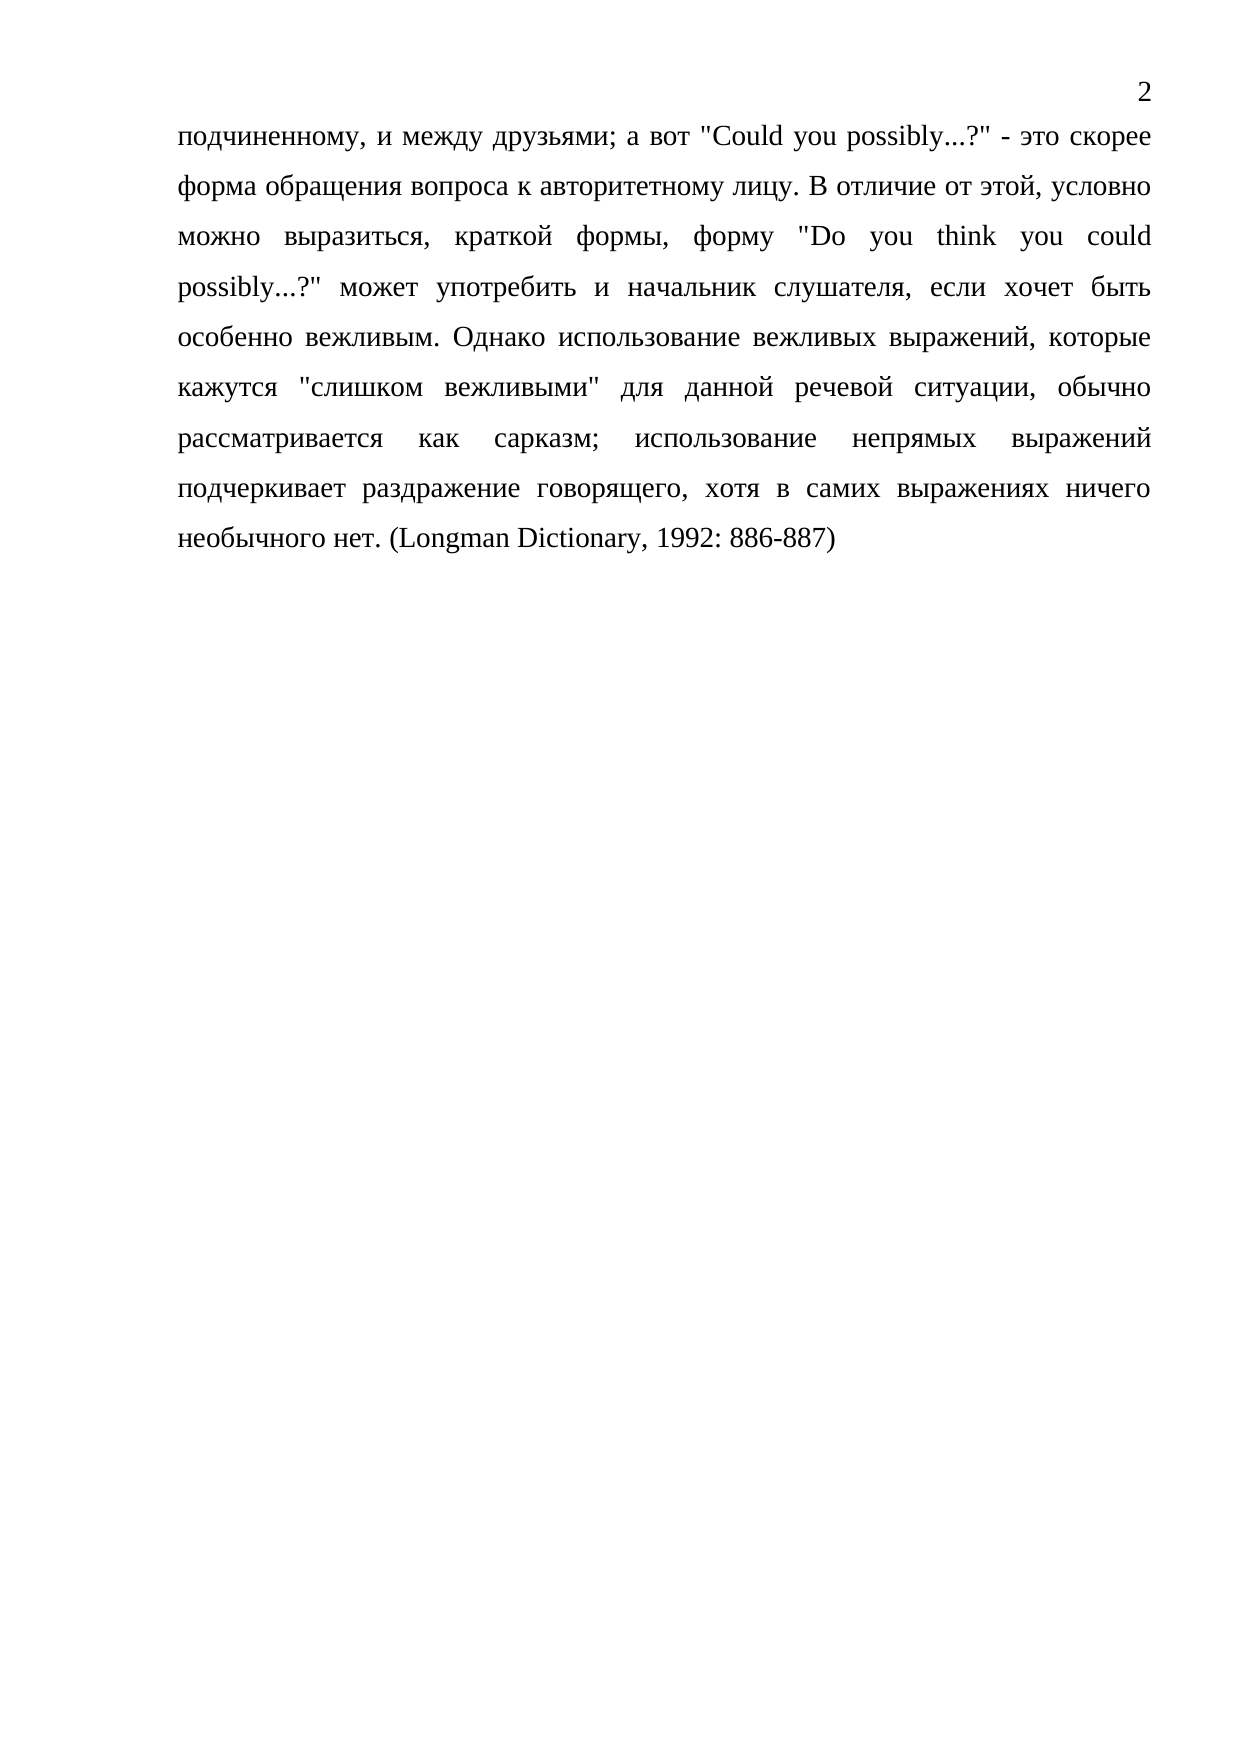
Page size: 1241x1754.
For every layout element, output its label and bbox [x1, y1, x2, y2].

text [177, 118, 1152, 554]
